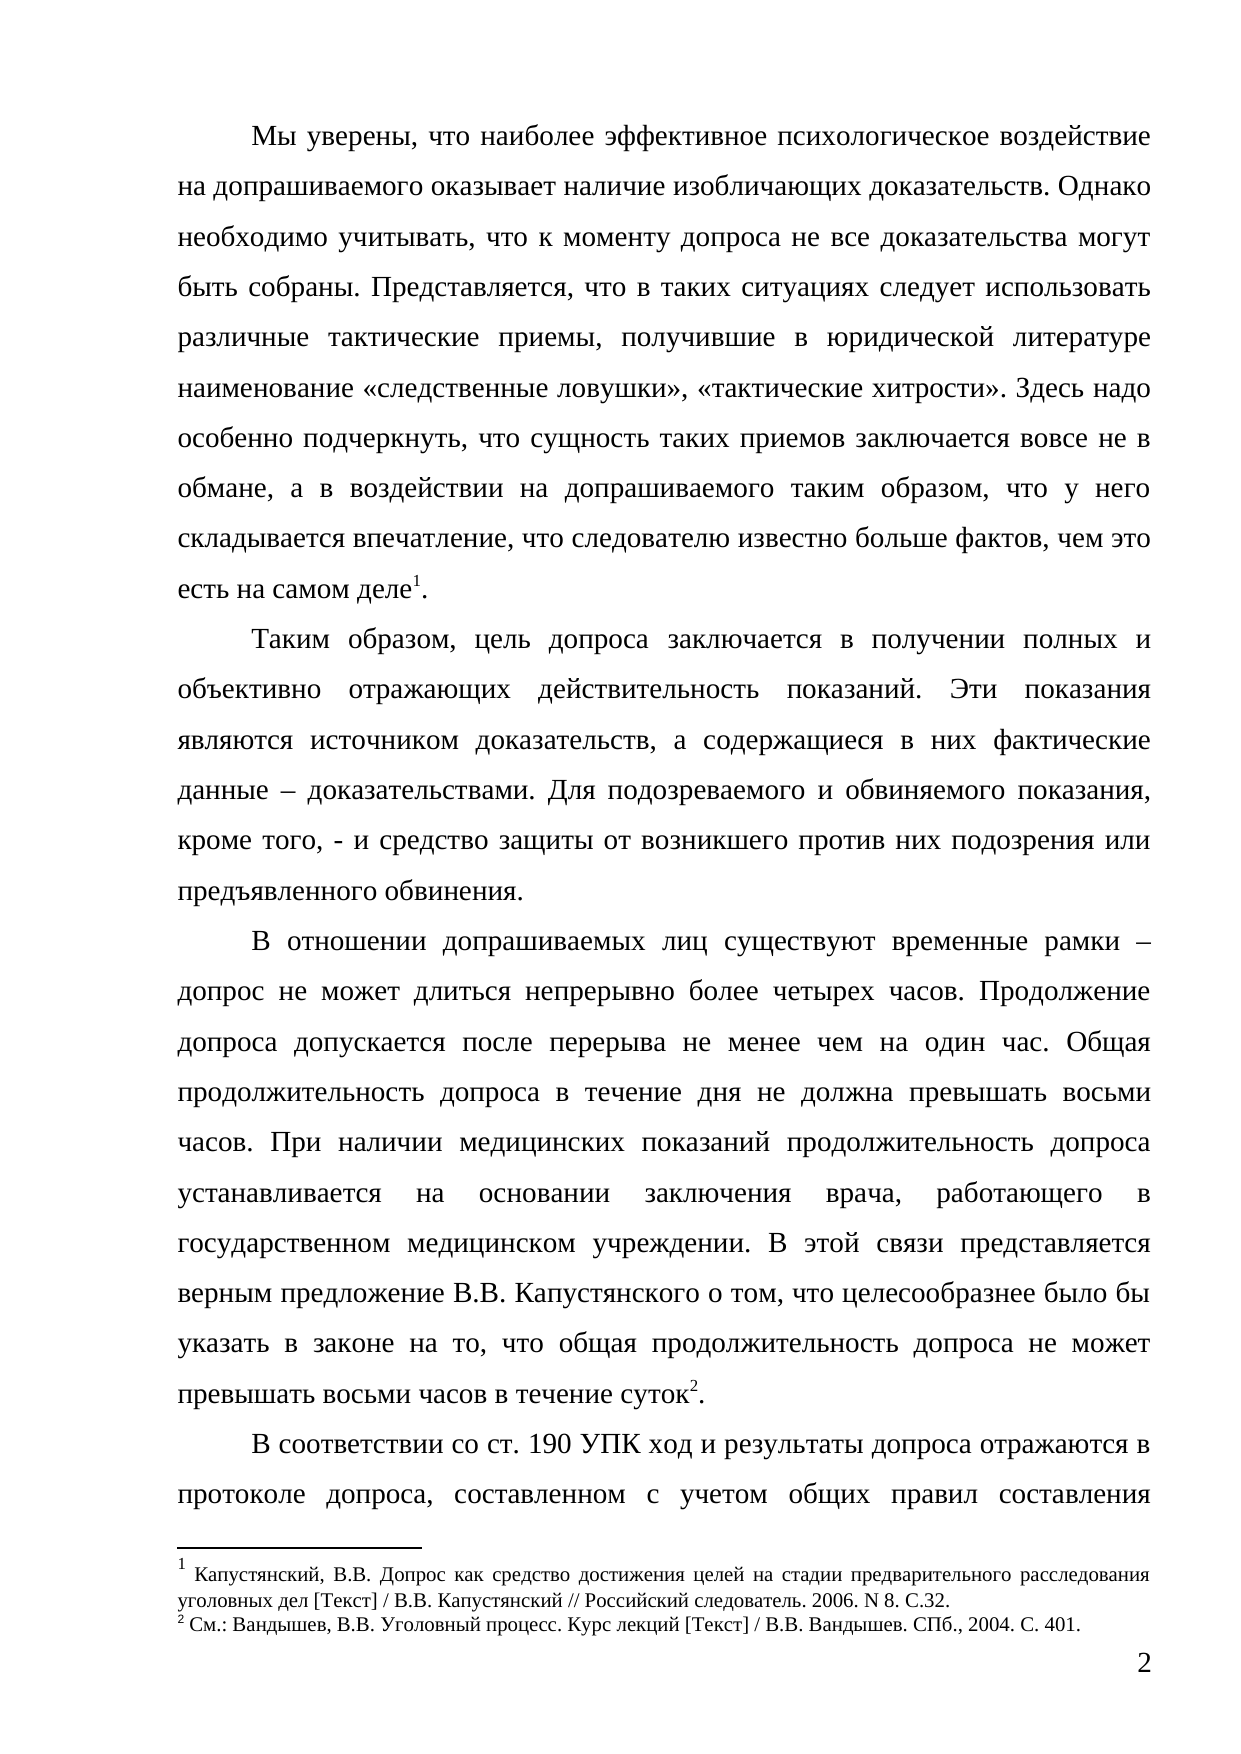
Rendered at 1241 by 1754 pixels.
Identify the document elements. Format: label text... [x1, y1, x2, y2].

text В отношении допрашиваемых лиц существуют временные рамки – допрос не может длиться непрерывно более четырех часов. Продолжение допроса допускается после перерыва не менее чем на один час. Общая продолжительность допроса в течение дня не должна превышать восьми часов. При наличии медицинских показаний продолжительность допроса устанавливается на основании заключения врача, работающего в государственном медицинском учреждении. В этой связи представляется верным предложение В.В. Капустянского о том, что целесообразнее было бы указать в законе на то, что общая продолжительность допроса не может превышать восьми часов в течение суток. [177, 923, 1152, 1409]
text Таким образом, цель допроса заключается в получении полных и объективно отражающих действительность показаний. Эти показания являются источником доказательств, а содержащиеся в них фактические данные – доказательствами. Для подозреваемого и обвиняемого показания, кроме того, - и средство защиты от возникшего против них подозрения или предъявленного обвинения. [177, 621, 1152, 906]
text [177, 1426, 1152, 1510]
text Мы уверены, что наиболее эффективное психологическое воздействие на допрашиваемого оказывает наличие изобличающих доказательств. Однако необходимо учитывать, что к моменту допроса не все доказательства могут быть собраны. Представляется, что в таких ситуациях следует использовать различные тактические приемы, получившие в юридической литературе наименование «следственные ловушки», «тактические хитрости». Здесь надо особенно подчеркнуть, что сущность таких приемов заключается вовсе не в обмане, а в воздействии на допрашиваемого таким образом, что у него складывается впечатление, что следователю известно больше фактов, чем это есть на самом деле. [177, 118, 1152, 604]
